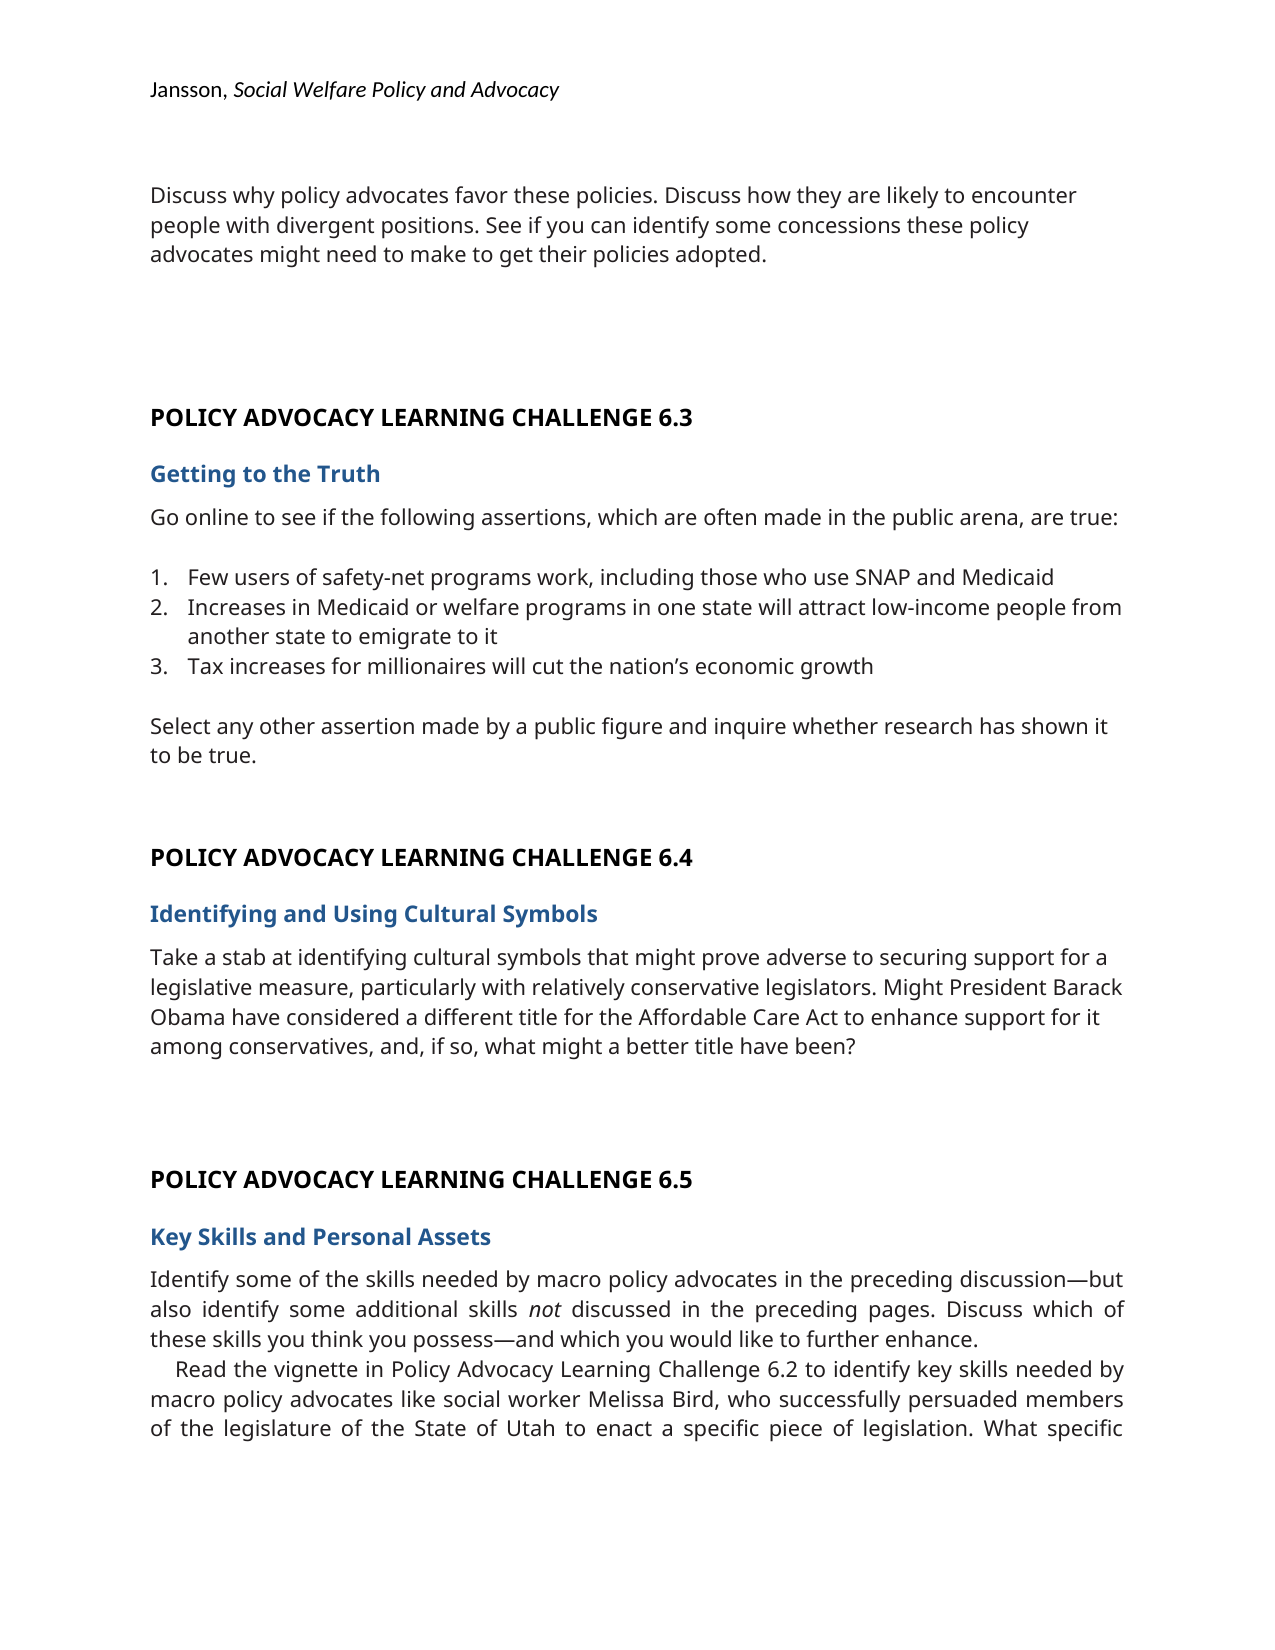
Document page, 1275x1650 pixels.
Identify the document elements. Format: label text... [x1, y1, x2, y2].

text Key Skills and Personal Assets [150, 1221, 1125, 1252]
text Identifying and Using Cultural Symbols [150, 898, 1125, 929]
text Discuss why policy advocates favor these policies. Discuss how they are likely to encounter people with divergent positions. See if you can identify some concessions these policy advocates might need to make to get their policies adopted. [150, 180, 1125, 269]
text Identify some of the skills needed by macro policy advocates in the preceding discussion—but also identify some additional skills not discussed in the preceding pages. Discuss which of these skills you think you possess—and which you would like to further enhance. [150, 1264, 1125, 1354]
text Select any other assertion made by a public figure and inquire whether research has shown it to be true. [150, 711, 1125, 770]
text Take a stab at identifying cultural symbols that might prove adverse to securing support for a legislative measure, particularly with relatively conservative legislators. Might President Barack Obama have considered a different title for the Affordable Care Act to enhance support for it among conservatives, and, if so, what might a better title have been? [150, 942, 1125, 1061]
text POLICY ADVOCACY LEARNING CHALLENGE 6.4 [150, 841, 1125, 873]
list Increases in Medicaid or welfare programs in one state will attract low-income people from another state to emigrate to it [150, 592, 1125, 651]
text POLICY ADVOCACY LEARNING CHALLENGE 6.3 [150, 401, 1125, 433]
text POLICY ADVOCACY LEARNING CHALLENGE 6.5 [150, 1163, 1125, 1196]
text Getting to the Truth [150, 458, 1125, 490]
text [150, 1354, 1125, 1443]
text Go online to see if the following assertions, which are often made in the public arena, are true: [150, 502, 1125, 532]
list Tax increases for millionaires will cut the nation’s economic growth [150, 651, 1125, 681]
list Few users of safety-net programs work, including those who use SNAP and Medicaid [150, 562, 1125, 592]
